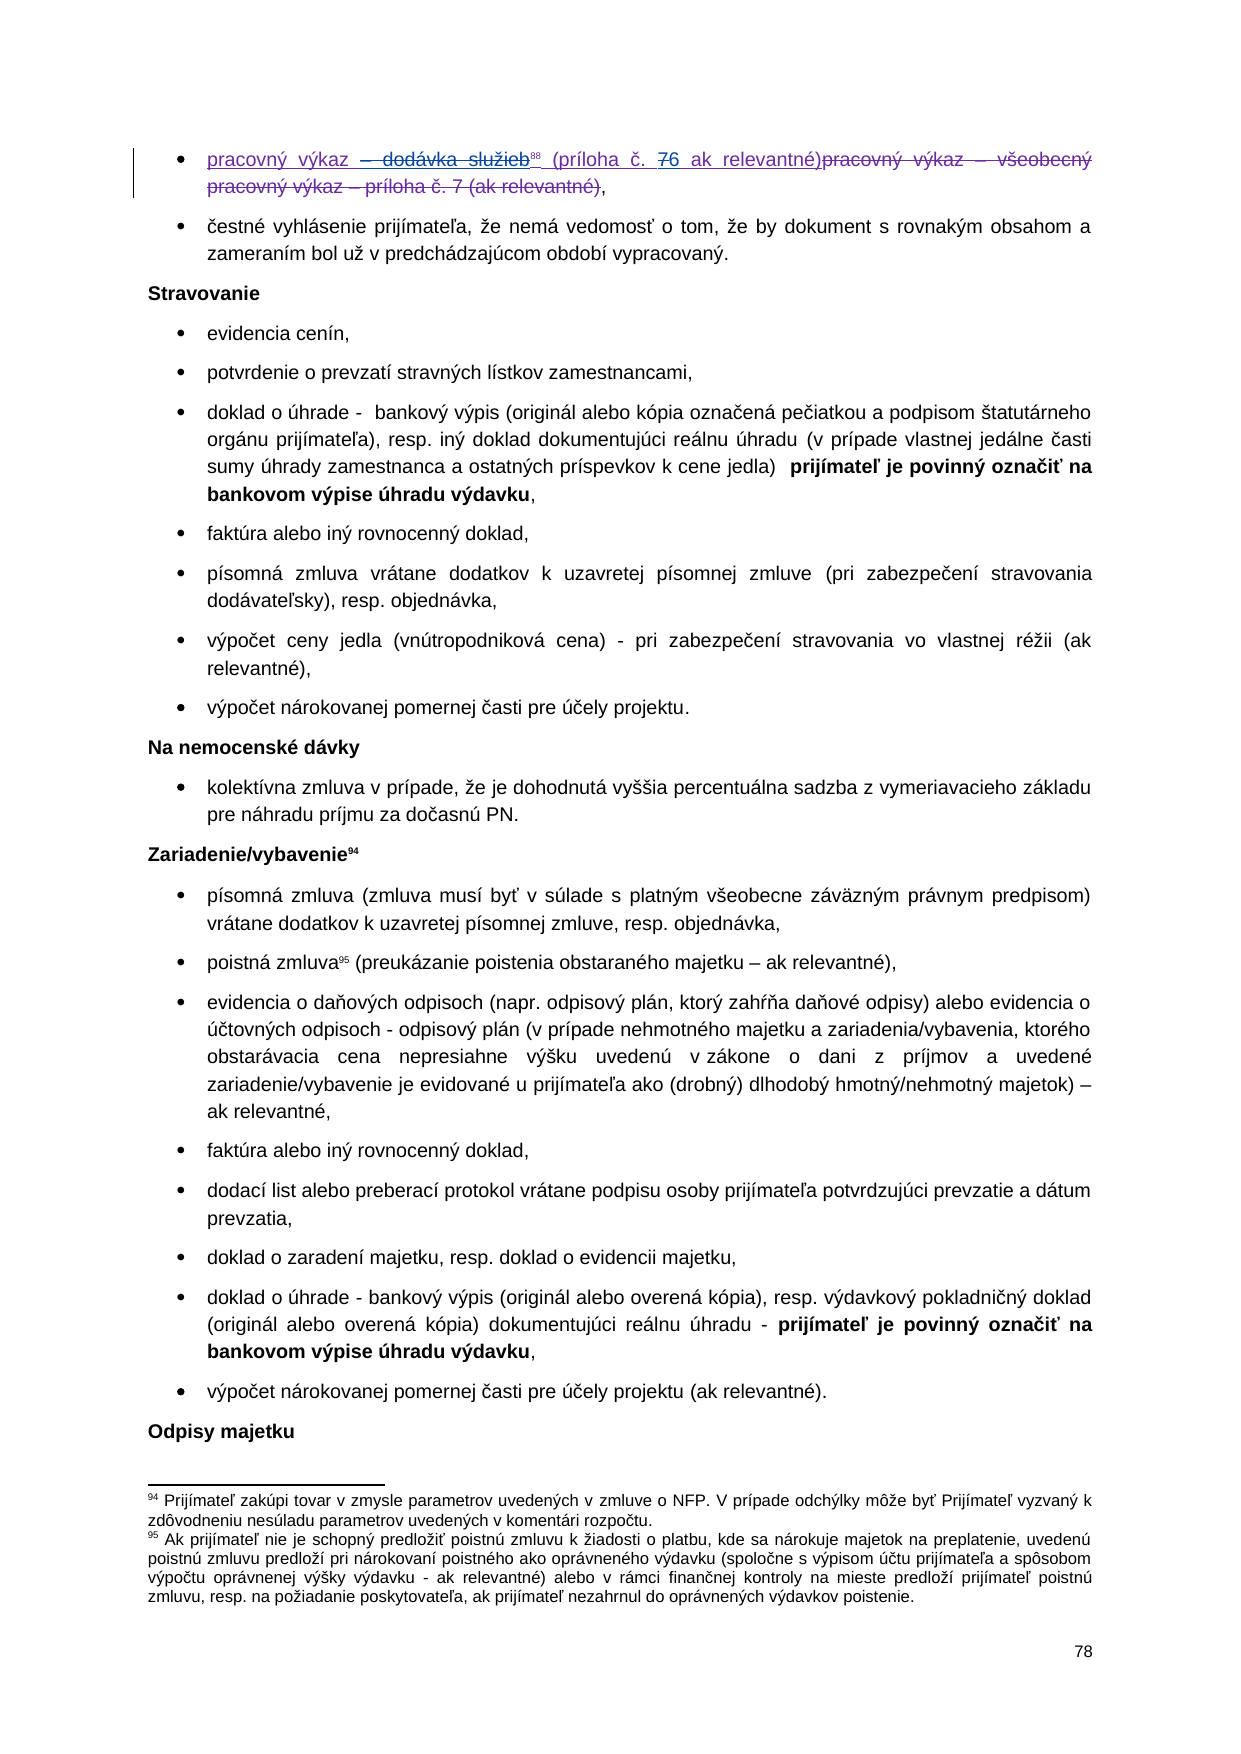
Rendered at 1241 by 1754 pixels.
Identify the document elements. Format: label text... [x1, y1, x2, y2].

list evidencia o daňových odpisoch (napr. odpisový plán, ktorý zahŕňa daňové odpisy) alebo evidencia o účtovných odpisoch - odpisový plán (v prípade nehmotného majetku a zariadenia/vybavenia, ktorého obstarávacia cena nepresiahne výšku uvedenú v zákone o dani z príjmov a uvedené zariadenie/vybavenie je evidované u prijímateľa ako (drobný) dlhodobý hmotný/nehmotný majetok) – ak relevantné, [177, 991, 1092, 1122]
list výpočet nárokovanej pomernej časti pre účely projektu (ak relevantné). [177, 1380, 1092, 1403]
list výpočet nárokovanej pomernej časti pre účely projektu. [177, 696, 1092, 719]
list dodací list alebo preberací protokol vrátane podpisu osoby prijímateľa potvrdzujúci prevzatie a dátum prevzatia, [177, 1179, 1092, 1229]
text Na nemocenské dávky [148, 736, 1092, 758]
list poistná zmluva (preukázanie poistenia obstaraného majetku – ak relevantné), [177, 951, 1092, 974]
list kolektívna zmluva v prípade, že je dohodnutá vyššia percentuálna sadzba z vymeriavacieho základu pre náhradu príjmu za dočasnú PN. [177, 776, 1092, 826]
list doklad o úhrade - bankový výpis (originál alebo overená kópia), resp. výdavkový pokladničný doklad (originál alebo overená kópia) dokumentujúci reálnu úhradu - prijímateľ je povinný označiť na bankovom výpise úhradu výdavku, [177, 1286, 1092, 1363]
text Stravovanie [148, 282, 1092, 304]
list písomná zmluva (zmluva musí byť v súlade s platným všeobecne záväzným právnym predpisom) vrátane dodatkov k uzavretej písomnej zmluve, resp. objednávka, [177, 884, 1092, 934]
text Zariadenie/vybavenie [148, 842, 1092, 865]
list , [177, 148, 1092, 198]
list faktúra alebo iný rovnocenný doklad, [177, 522, 1092, 545]
list výpočet ceny jedla (vnútropodniková cena) - pri zabezpečení stravovania vo vlastnej réžii (ak relevantné), [177, 629, 1092, 679]
list evidencia cenín, [177, 321, 1092, 344]
list doklad o úhrade - bankový výpis (originál alebo kópia označená pečiatkou a podpisom štatutárneho orgánu prijímateľa), resp. iný doklad dokumentujúci reálnu úhradu (v prípade vlastnej jedálne časti sumy úhrady zamestnanca a ostatných príspevkov k cene jedla) prijímateľ je povinný označiť na bankovom výpise úhradu výdavku, [177, 401, 1092, 505]
list čestné vyhlásenie prijímateľa, že nemá vedomosť o tom, že by dokument s rovnakým obsahom a zameraním bol už v predchádzajúcom období vypracovaný. [177, 215, 1092, 265]
list písomná zmluva vrátane dodatkov k uzavretej písomnej zmluve (pri zabezpečení stravovania dodávateľsky), resp. objednávka, [177, 562, 1092, 612]
text Odpisy majetku [148, 1420, 1092, 1443]
list doklad o zaradení majetku, resp. doklad o evidencii majetku, [177, 1246, 1092, 1269]
list faktúra alebo iný rovnocenný doklad, [177, 1139, 1092, 1162]
list potvrdenie o prevzatí stravných lístkov zamestnancami, [177, 361, 1092, 384]
